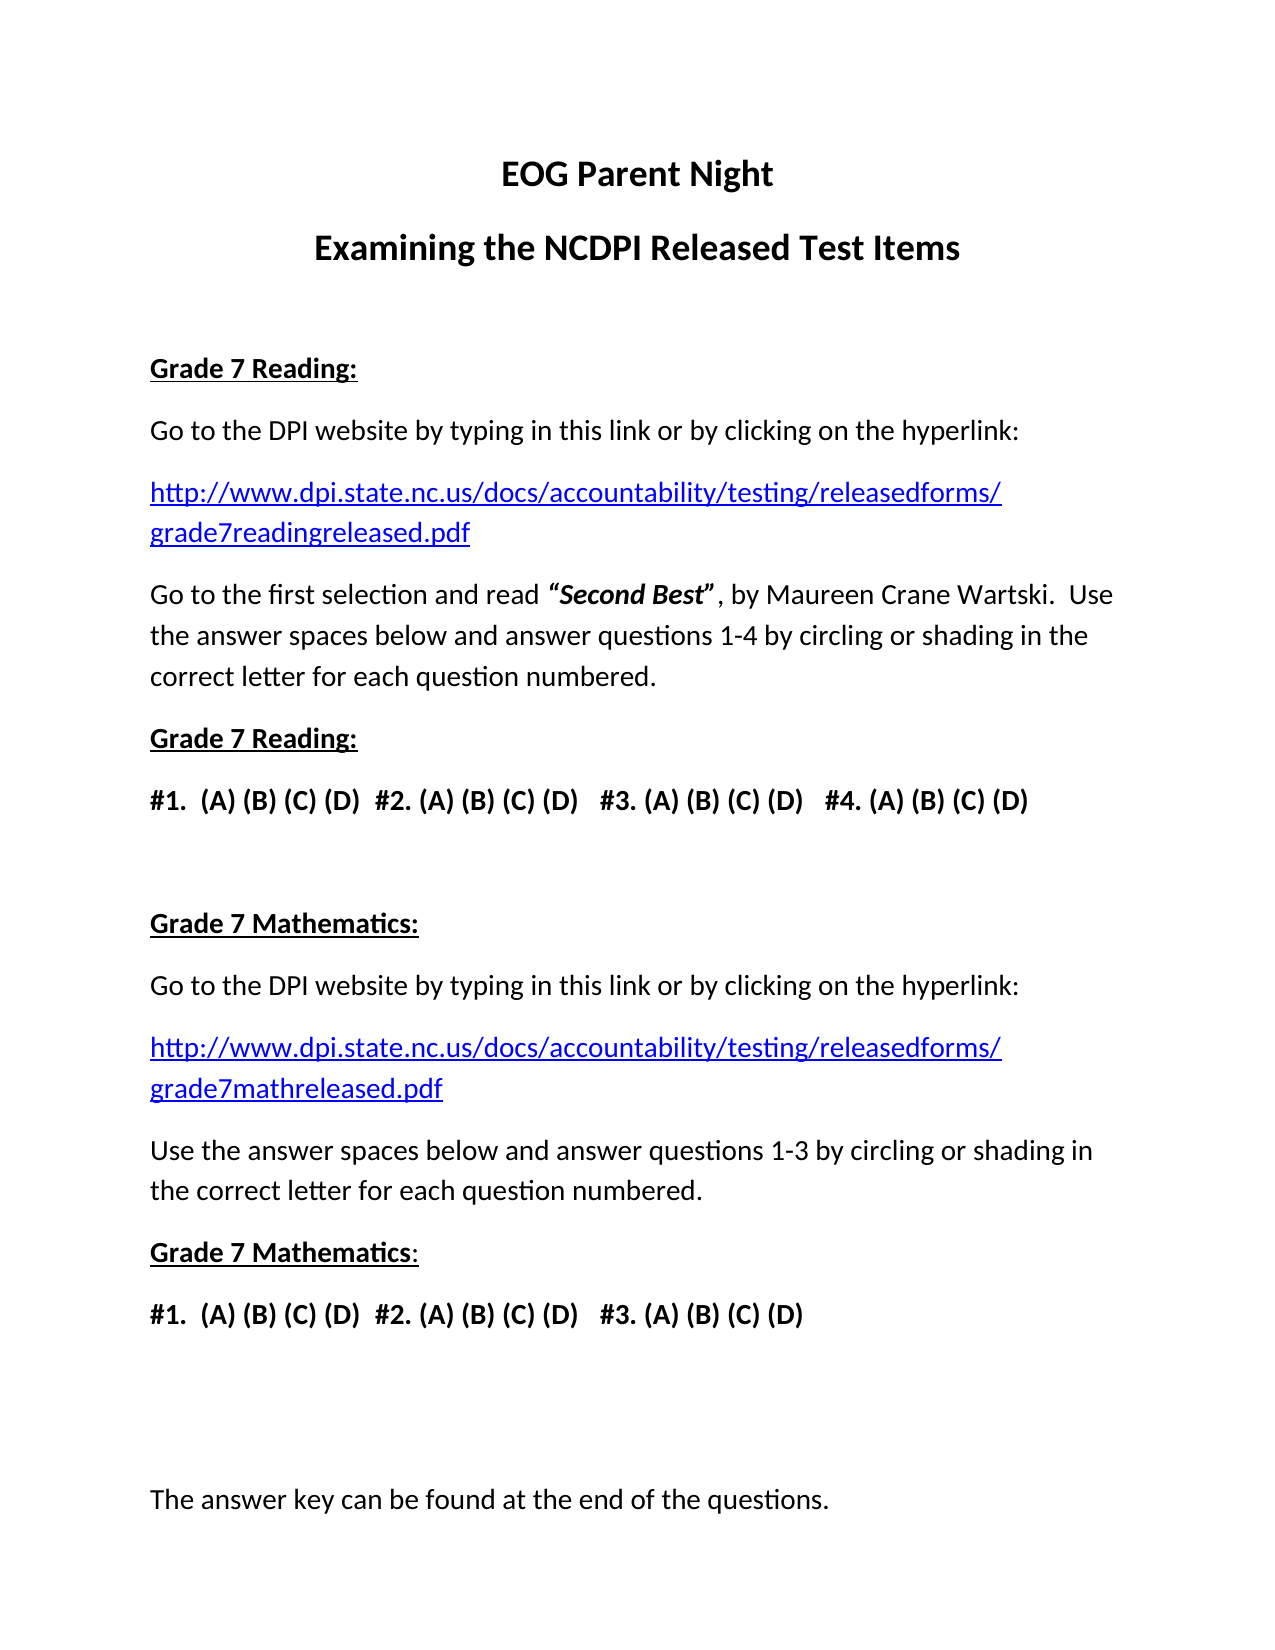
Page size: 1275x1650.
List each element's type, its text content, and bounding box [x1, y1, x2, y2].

text http://www.dpi.state.nc.us/docs/accountability/testing/releasedforms/grade7mathreleased.pdf [150, 1029, 1125, 1105]
text Go to the first selection and read “Second Best”, by Maureen Crane Wartski. Use the answer spaces below and answer questions 1-4 by circling or shading in the correct letter for each question numbered. [150, 576, 1125, 694]
text Grade 7 Mathematics: [150, 1234, 1125, 1270]
text #1. (A) (B) (C) (D) #2. (A) (B) (C) (D) #3. (A) (B) (C) (D) [150, 1296, 1125, 1332]
text Grade 7 Mathematics: [150, 905, 1125, 941]
text Grade 7 Reading: [150, 720, 1125, 756]
text Examining the NCDPI Released Test Items [150, 223, 1125, 269]
text EOG Parent Night [150, 150, 1125, 196]
text #1. (A) (B) (C) (D) #2. (A) (B) (C) (D) #3. (A) (B) (C) (D) #4. (A) (B) (C) (D) [150, 782, 1125, 817]
text Go to the DPI website by typing in this link or by clicking on the hyperlink: [150, 412, 1125, 447]
text Grade 7 Reading: [150, 350, 1125, 386]
text Use the answer spaces below and answer questions 1-3 by circling or shading in the correct letter for each question numbered. [150, 1132, 1125, 1208]
text Go to the DPI website by typing in this link or by clicking on the hyperlink: [150, 967, 1125, 1003]
text http://www.dpi.state.nc.us/docs/accountability/testing/releasedforms/grade7readingreleased.pdf [150, 474, 1125, 550]
text The answer key can be found at the end of the questions. [150, 1481, 1125, 1517]
